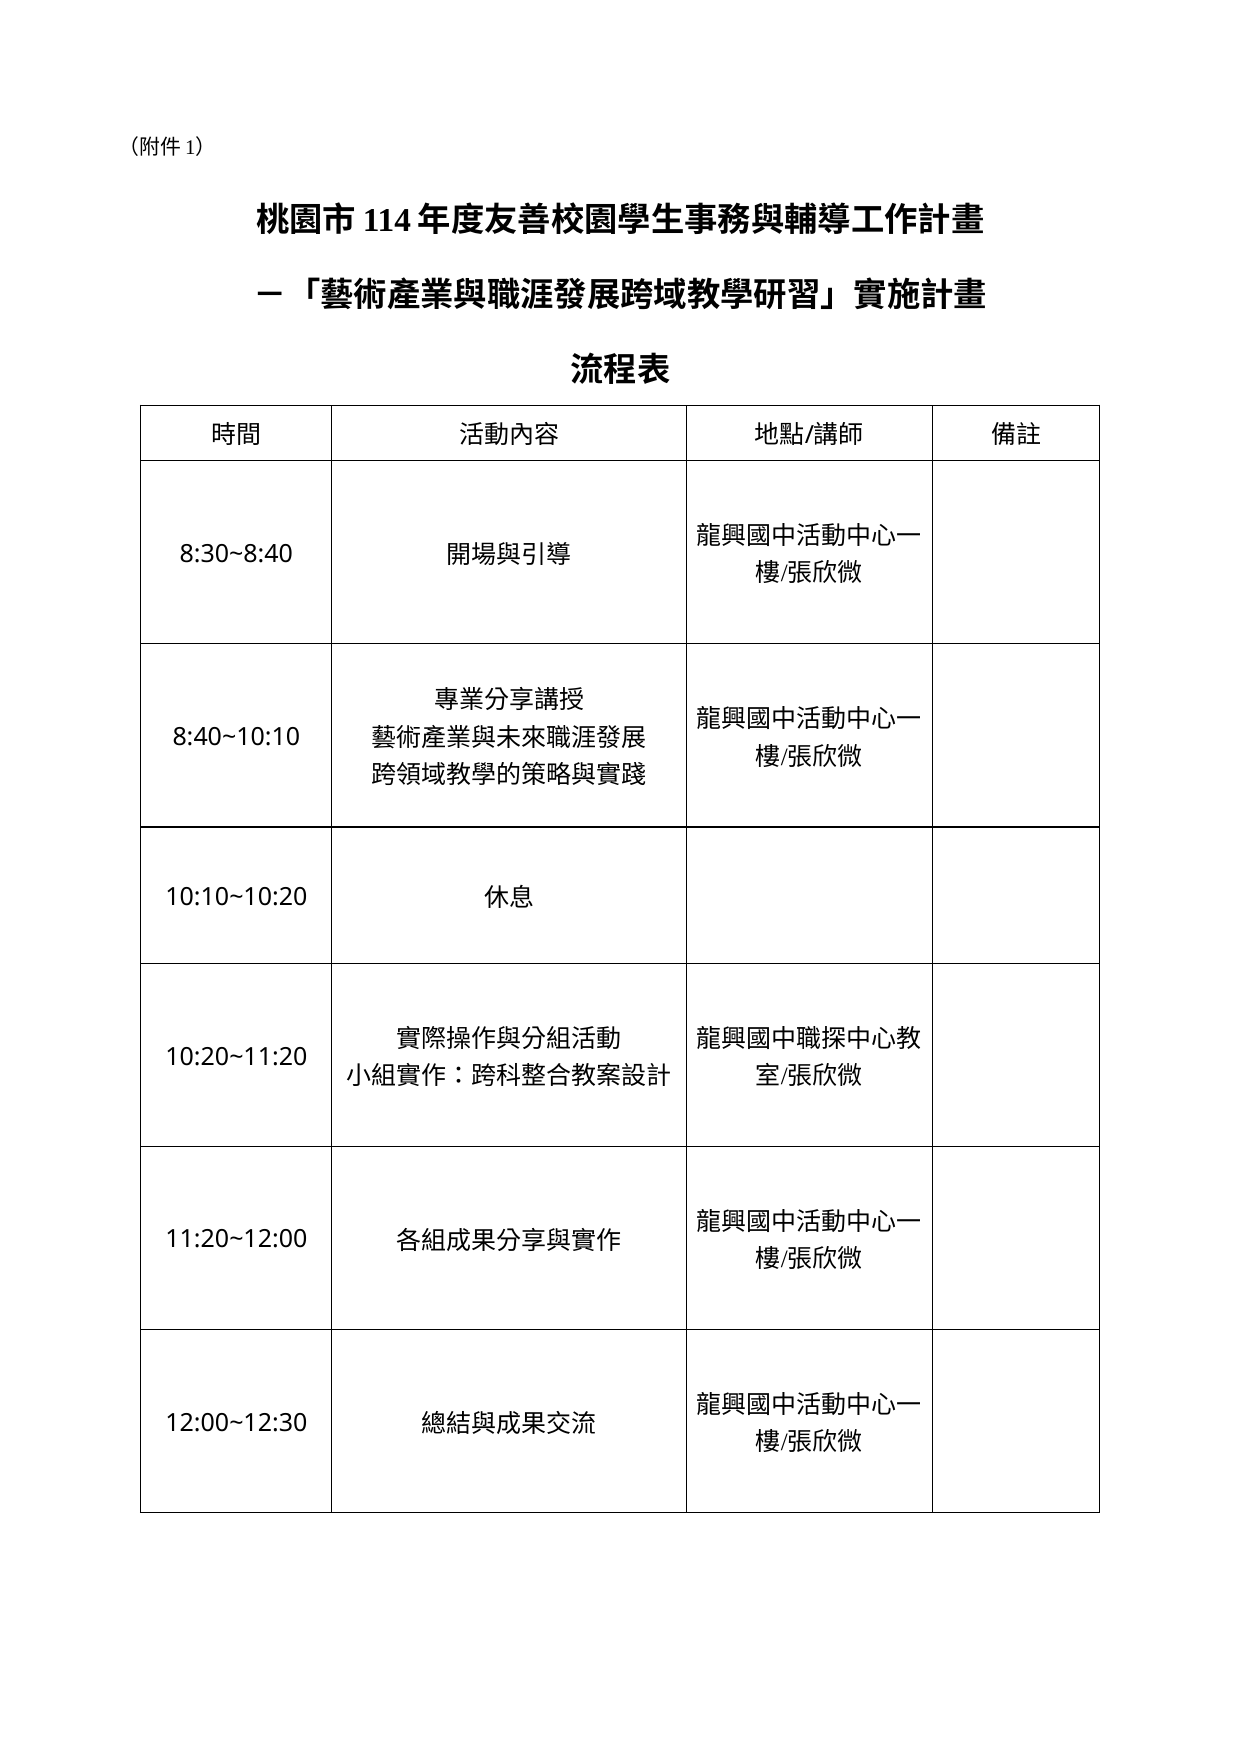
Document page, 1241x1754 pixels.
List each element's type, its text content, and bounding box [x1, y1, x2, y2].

table_header 地點/講師 [687, 406, 932, 460]
table_cell 龍興國中活動中心一樓/張欣微 [687, 1330, 932, 1512]
text 流程表 [118, 329, 1122, 404]
table_cell 8:40~10:10 [141, 644, 331, 826]
table_header 活動內容 [332, 406, 686, 460]
table_cell 10:10~10:20 [141, 828, 331, 963]
table_cell 11:20~12:00 [141, 1147, 331, 1329]
table_cell [933, 828, 1099, 963]
table_header 備註 [933, 406, 1099, 460]
table_cell 12:00~12:30 [141, 1330, 331, 1512]
text －「藝術產業與職涯發展跨域教學研習」實施計畫 [118, 254, 1122, 329]
table_cell 專業分享講授 藝術產業與未來職涯發展 跨領域教學的策略與實踐 [332, 644, 686, 826]
table_cell 龍興國中活動中心一樓/張欣微 [687, 461, 932, 643]
table_cell 10:20~11:20 [141, 964, 331, 1146]
table_cell [933, 1147, 1099, 1329]
table_cell [933, 964, 1099, 1146]
table_cell [687, 828, 932, 963]
table_cell [933, 1330, 1099, 1512]
table_cell 龍興國中職探中心教室/張欣微 [687, 964, 932, 1146]
table_cell [933, 461, 1099, 643]
table_cell 8:30~8:40 [141, 461, 331, 643]
text 桃園市114年度友善校園學生事務與輔導工作計畫 [118, 179, 1122, 254]
table_cell 實際操作與分組活動 小組實作：跨科整合教案設計 [332, 964, 686, 1146]
table_header 時間 [141, 406, 331, 460]
text （附件1） [118, 127, 1122, 164]
table_cell [933, 644, 1099, 826]
table_cell 休息 [332, 828, 686, 963]
table_cell 開場與引導 [332, 461, 686, 643]
table_cell 總結與成果交流 [332, 1330, 686, 1512]
table_cell 各組成果分享與實作 [332, 1147, 686, 1329]
table_cell 龍興國中活動中心一樓/張欣微 [687, 1147, 932, 1329]
table_cell 龍興國中活動中心一樓/張欣微 [687, 644, 932, 826]
